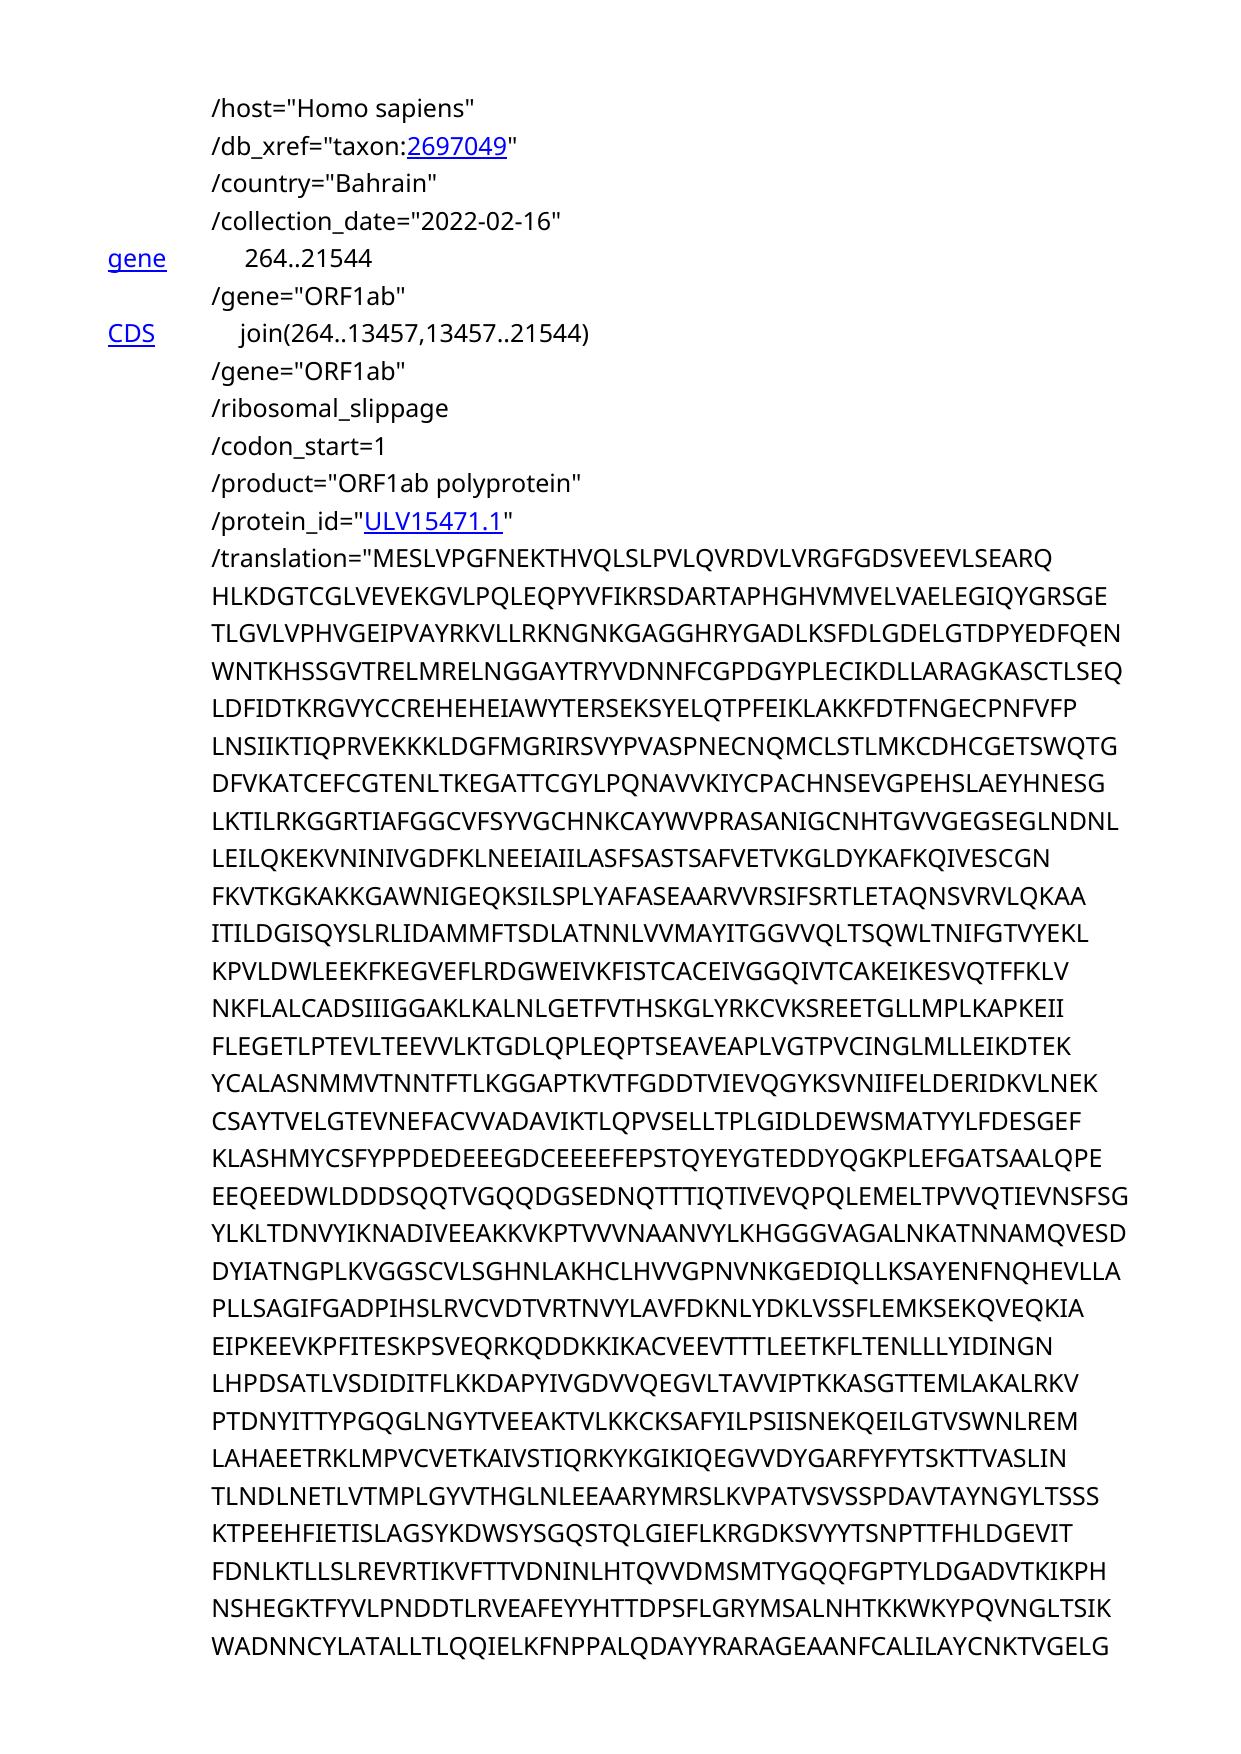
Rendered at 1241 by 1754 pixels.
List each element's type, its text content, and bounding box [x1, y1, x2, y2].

text EIPKEEVKPFITESKPSVEQRKQDDKKIKACVEEVTTTLEETKFLTENLLLYIDINGN [75, 1327, 1165, 1364]
text /host="Homo sapiens" [75, 89, 1165, 127]
text /country="Bahrain" [75, 164, 1165, 202]
text NSHEGKTFYVLPNDDTLRVEAFEYYHTTDPSFLGRYMSALNHTKKWKYPQVNGLTSIK [75, 1589, 1165, 1627]
text DFVKATCEFCGTENLTKEGATTCGYLPQNAVVKIYCPACHNSEVGPEHSLAEYHNESG [75, 764, 1165, 802]
text /ribosomal_slippage [75, 389, 1165, 427]
text LKTILRKGGRTIAFGGCVFSYVGCHNKCAYWVPRASANIGCNHTGVVGEGSEGLNDNL [75, 802, 1165, 839]
text LNSIIKTIQPRVEKKKLDGFMGRIRSVYPVASPNECNQMCLSTLMKCDHCGETSWQTG [75, 727, 1165, 764]
text WNTKHSSGVTRELMRELNGGAYTRYVDNNFCGPDGYPLECIKDLLARAGKASCTLSEQ [75, 652, 1165, 689]
text HLKDGTCGLVEVEKGVLPQLEQPYVFIKRSDARTAPHGHVMVELVAELEGIQYGRSGE [75, 577, 1165, 614]
text CDS join(264..13457,13457..21544) [75, 314, 1165, 352]
text YCALASNMMVTNNTFTLKGGAPTKVTFGDDTVIEVQGYKSVNIIFELDERIDKVLNEK [75, 1064, 1165, 1102]
text YLKLTDNVYIKNADIVEEAKKVKPTVVVNAANVYLKHGGGVAGALNKATNNAMQVESD [75, 1214, 1165, 1252]
text KTPEEHFIETISLAGSYKDWSYSGQSTQLGIEFLKRGDKSVYYTSNPTTFHLDGEVIT [75, 1514, 1165, 1552]
text EEQEEDWLDDDSQQTVGQQDGSEDNQTTTIQTIVEVQPQLEMELTPVVQTIEVNSFSG [75, 1177, 1165, 1214]
text CSAYTVELGTEVNEFACVVADAVIKTLQPVSELLTPLGIDLDEWSMATYYLFDESGEF [75, 1102, 1165, 1139]
text PTDNYITTYPGQGLNGYTVEEAKTVLKKCKSAFYILPSIISNEKQEILGTVSWNLREM [75, 1402, 1165, 1439]
text DYIATNGPLKVGGSCVLSGHNLAKHCLHVVGPNVNKGEDIQLLKSAYENFNQHEVLLA [75, 1252, 1165, 1289]
text /codon_start=1 [75, 427, 1165, 464]
text /product="ORF1ab polyprotein" [75, 464, 1165, 502]
text LEILQKEKVNINIVGDFKLNEEIAIILASFSASTSAFVETVKGLDYKAFKQIVESCGN [75, 839, 1165, 877]
text LHPDSATLVSDIDITFLKKDAPYIVGDVVQEGVLTAVVIPTKKASGTTEMLAKALRKV [75, 1364, 1165, 1402]
text NKFLALCADSIIIGGAKLKALNLGETFVTHSKGLYRKCVKSREETGLLMPLKAPKEII [75, 989, 1165, 1027]
text TLGVLVPHVGEIPVAYRKVLLRKNGNKGAGGHRYGADLKSFDLGDELGTDPYEDFQEN [75, 614, 1165, 652]
text /gene="ORF1ab" [75, 277, 1165, 314]
text gene 264..21544 [75, 239, 1165, 277]
text KPVLDWLEEKFKEGVEFLRDGWEIVKFISTCACEIVGGQIVTCAKEIKESVQTFFKLV [75, 952, 1165, 989]
text /db_xref="taxon:2697049" [75, 127, 1165, 164]
text /collection_date="2022-02-16" [75, 202, 1165, 239]
text KLASHMYCSFYPPDEDEEEGDCEEEEFEPSTQYEYGTEDDYQGKPLEFGATSAALQPE [75, 1139, 1165, 1177]
text /translation="MESLVPGFNEKTHVQLSLPVLQVRDVLVRGFGDSVEEVLSEARQ [75, 539, 1165, 577]
text /protein_id="ULV15471.1" [75, 502, 1165, 539]
text LAHAEETRKLMPVCVETKAIVSTIQRKYKGIKIQEGVVDYGARFYFYTSKTTVASLIN [75, 1439, 1165, 1477]
text ITILDGISQYSLRLIDAMMFTSDLATNNLVVMAYITGGVVQLTSQWLTNIFGTVYEKL [75, 914, 1165, 952]
text FDNLKTLLSLREVRTIKVFTTVDNINLHTQVVDMSMTYGQQFGPTYLDGADVTKIKPH [75, 1552, 1165, 1589]
text FLEGETLPTEVLTEEVVLKTGDLQPLEQPTSEAVEAPLVGTPVCINGLMLLEIKDTEK [75, 1027, 1165, 1064]
text TLNDLNETLVTMPLGYVTHGLNLEEAARYMRSLKVPATVSVSSPDAVTAYNGYLTSSS [75, 1477, 1165, 1514]
text LDFIDTKRGVYCCREHEHEIAWYTERSEKSYELQTPFEIKLAKKFDTFNGECPNFVFP [75, 689, 1165, 727]
text PLLSAGIFGADPIHSLRVCVDTVRTNVYLAVFDKNLYDKLVSSFLEMKSEKQVEQKIA [75, 1289, 1165, 1327]
text FKVTKGKAKKGAWNIGEQKSILSPLYAFASEAARVVRSIFSRTLETAQNSVRVLQKAA [75, 877, 1165, 914]
text WADNNCYLATALLTLQQIELKFNPPALQDAYYRARAGEAANFCALILAYCNKTVGELG [75, 1627, 1165, 1664]
text /gene="ORF1ab" [75, 352, 1165, 389]
